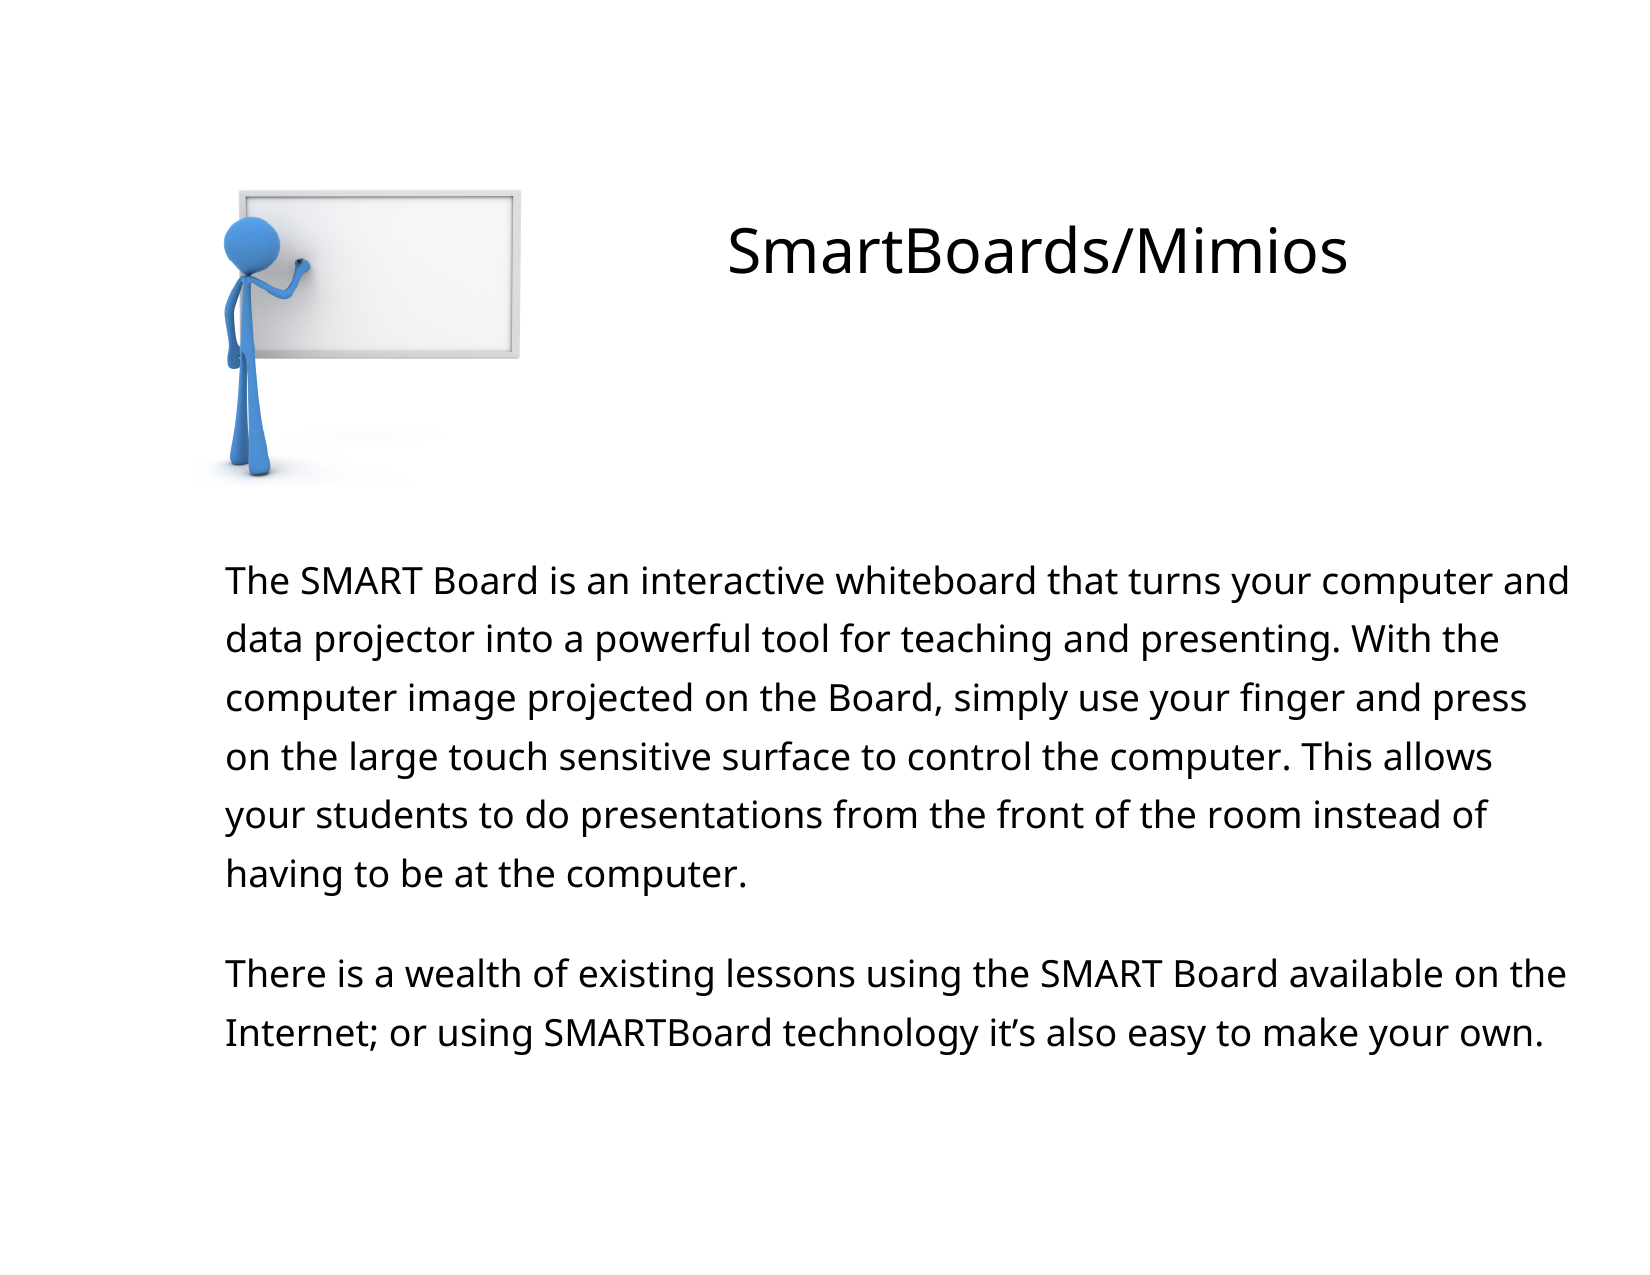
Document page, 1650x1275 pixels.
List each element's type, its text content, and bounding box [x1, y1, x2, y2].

text The SMART Board is an interactive whiteboard that turns your computer and data projector into a powerful tool for teaching and presenting. With the computer image projected on the Board, simply use your finger and press on the large touch sensitive surface to control the computer. This allows your students to do presentations from the front of the room instead of having to be at the computer. [225, 554, 1575, 898]
text There is a wealth of existing lessons using the SMART Board available on the Internet; or using SMARTBoard technology it’s also easy to make your own. [225, 948, 1575, 1057]
picture [191, 175, 548, 487]
